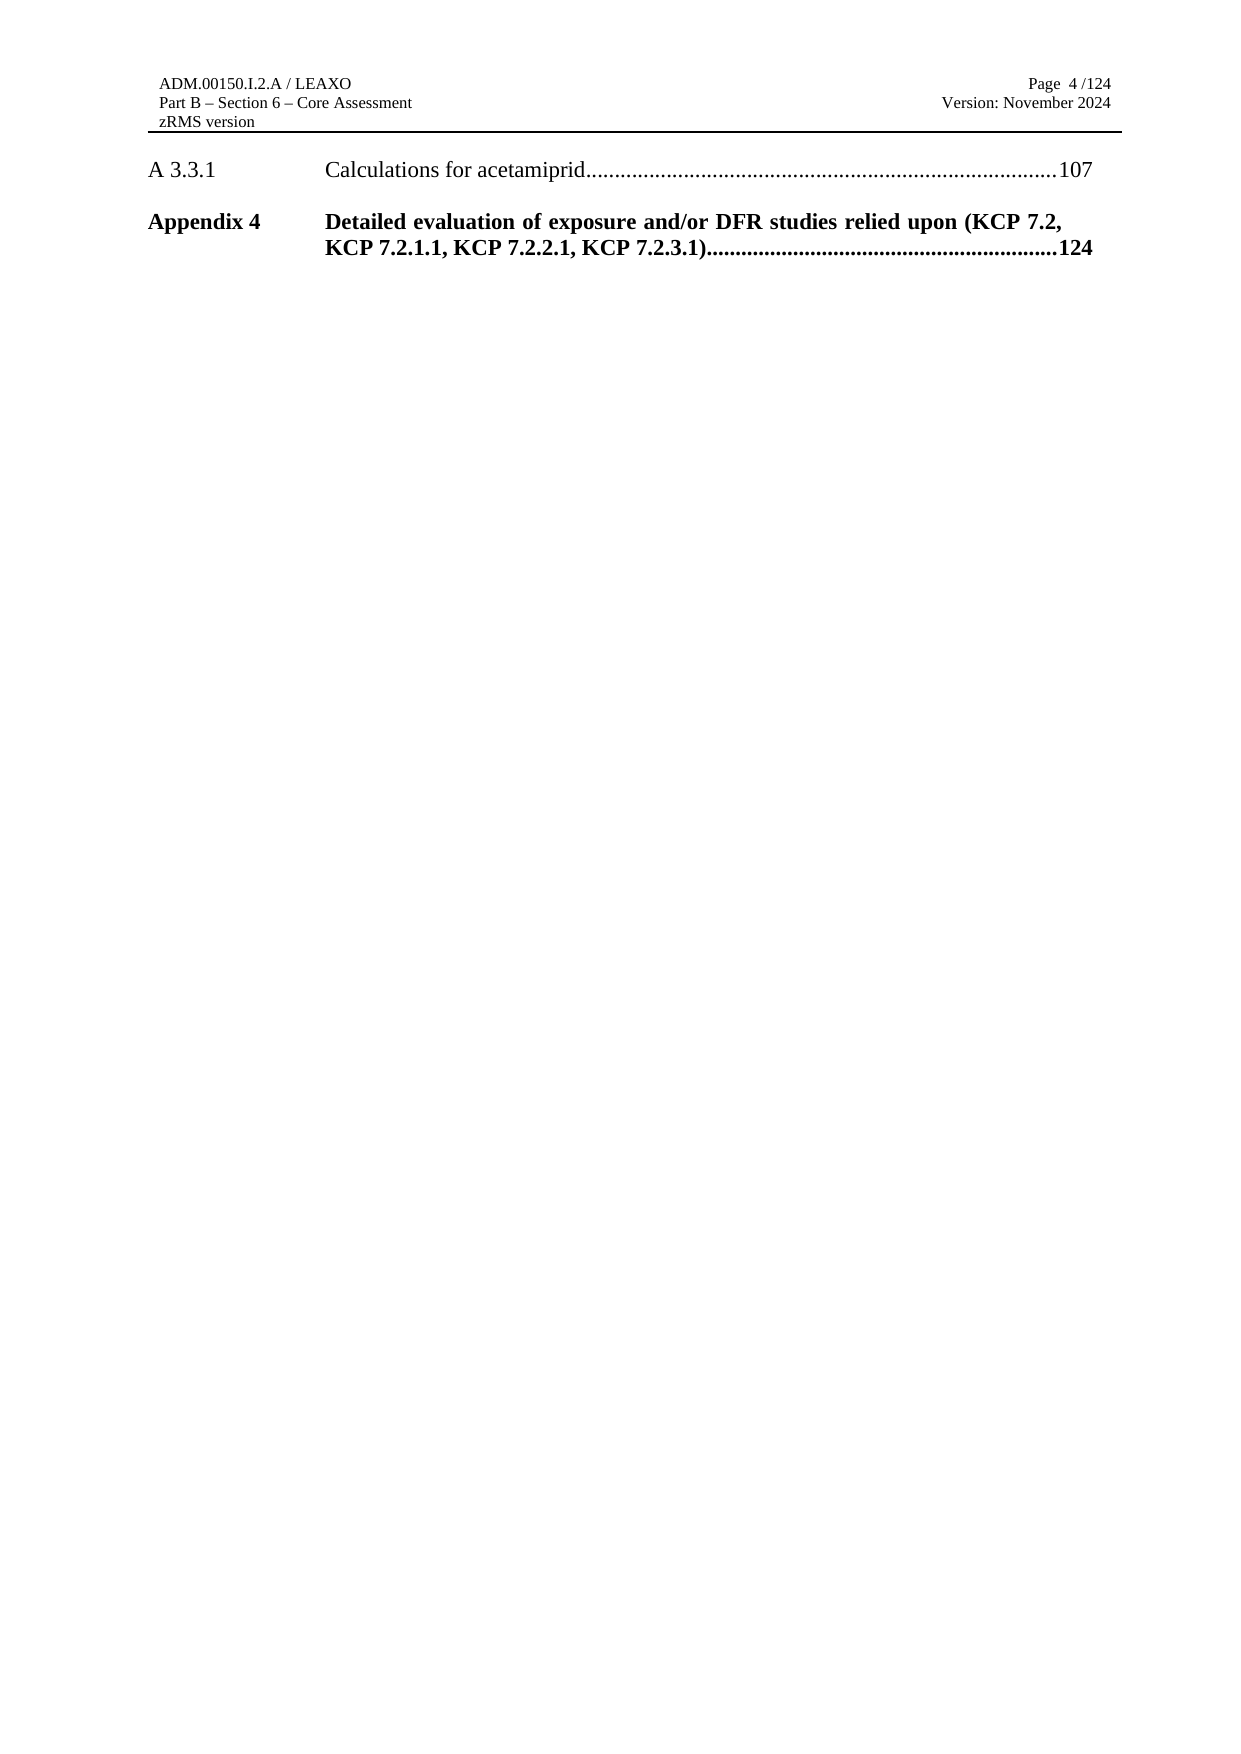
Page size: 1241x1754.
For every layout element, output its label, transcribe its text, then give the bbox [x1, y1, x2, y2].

text Appendix 4 Detailed evaluation of exposure and/or DFR studies relied upon (KCP 7.2, KCP 7.2.1.1, KCP 7.2.2.1, KCP 7.2.3.1) 124 [148, 208, 1063, 261]
text A 3.3.1 Calculations for acetamiprid 107 [148, 156, 1063, 183]
